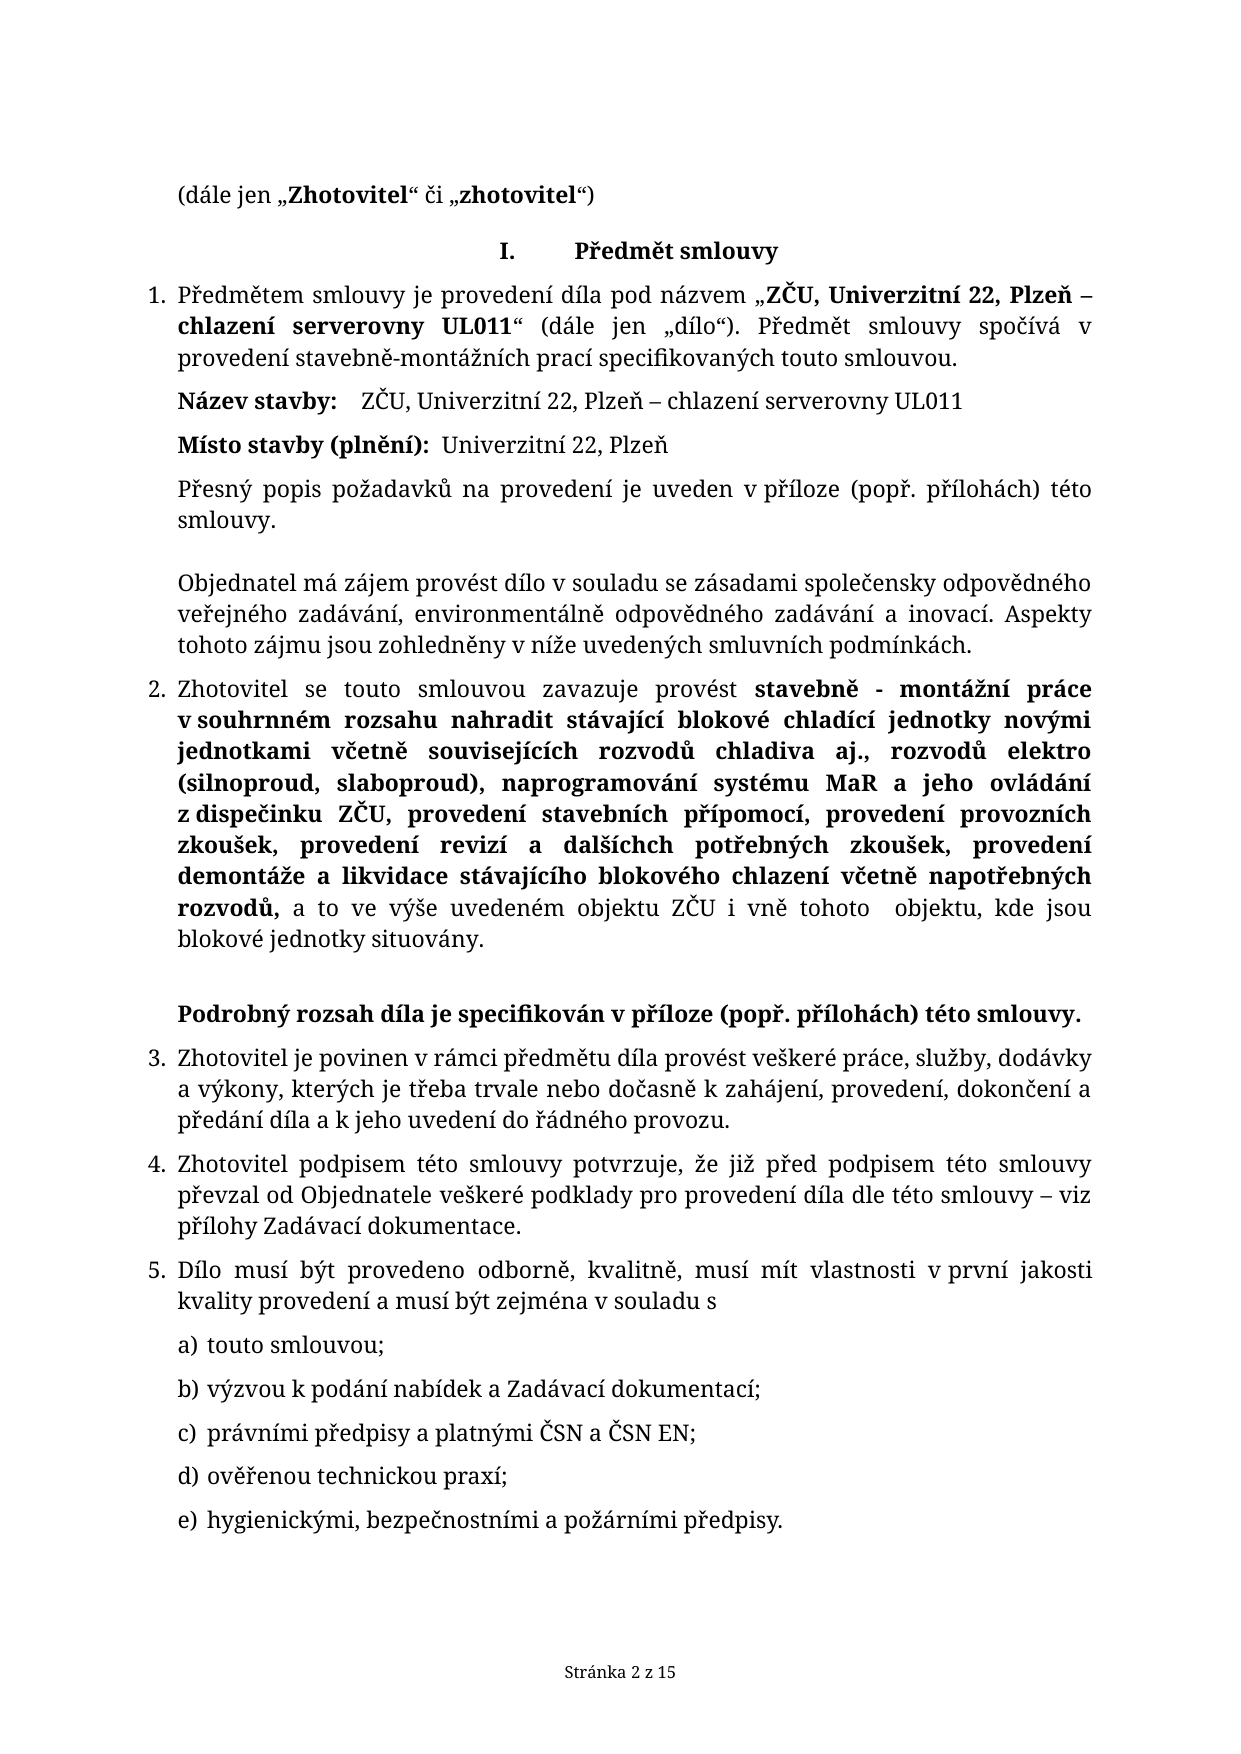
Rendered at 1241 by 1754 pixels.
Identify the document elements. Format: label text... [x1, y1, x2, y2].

list Zhotovitel podpisem této smlouvy potvrzuje, že již před podpisem této smlouvy převzal od Objednatele veškeré podklady pro provedení díla dle této smlouvy – viz přílohy Zadávací dokumentace. [148, 1148, 1092, 1241]
text Objednatel má zájem provést dílo v souladu se zásadami společensky odpovědného veřejného zadávání, environmentálně odpovědného zadávání a inovací. Aspekty tohoto zájmu jsou zohledněny v níže uvedených smluvních podmínkách. [177, 535, 1092, 660]
list touto smlouvou; [177, 1329, 1092, 1360]
text Místo stavby (plnění): Univerzitní 22, Plzeň [177, 429, 1092, 460]
list ověřenou technickou praxí; [177, 1460, 1092, 1491]
text Název stavby: ZČU, Univerzitní 22, Plzeň – chlazení serverovny UL011 [177, 385, 1092, 416]
list Předmětem smlouvy je provedení díla pod názvem „ZČU, Univerzitní 22, Plzeň – chlazení serverovny UL011“ (dále jen „dílo“). Předmět smlouvy spočívá v provedení stavebně-montážních prací specifikovaných touto smlouvou. [148, 279, 1092, 373]
list Předmět smlouvy [185, 235, 1092, 266]
list Zhotovitel se touto smlouvou zavazuje provést stavebně - montážní práce v souhrnném rozsahu nahradit stávající blokové chladící jednotky novými jednotkami včetně souvisejících rozvodů chladiva aj., rozvodů elektro (silnoproud, slaboproud), naprogramování systému MaR a jeho ovládání z dispečinku ZČU, provedení stavebních přípomocí, provedení provozních zkoušek, provedení revizí a dalšíchch potřebných zkoušek, provedení demontáže a likvidace stávajícího blokového chlazení včetně napotřebných rozvodů, a to ve výše uvedeném objektu ZČU i vně tohoto objektu, kde jsou blokové jednotky situovány. [148, 673, 1092, 954]
list právními předpisy a platnými ČSN a ČSN EN; [177, 1416, 1092, 1448]
text (dále jen „Zhotovitel“ či „zhotovitel“) [148, 179, 1092, 210]
list výzvou k podání nabídek a Zadávací dokumentací; [177, 1373, 1092, 1404]
text Přesný popis požadavků na provedení je uveden v příloze (popř. přílohách) této smlouvy. [177, 473, 1092, 535]
text Podrobný rozsah díla je specifikován v příloze (popř. přílohách) této smlouvy. [177, 998, 1092, 1029]
list Dílo musí být provedeno odborně, kvalitně, musí mít vlastnosti v první jakosti kvality provedení a musí být zejména v souladu s [148, 1254, 1092, 1316]
list hygienickými, bezpečnostními a požárními předpisy. [177, 1504, 1092, 1535]
list Zhotovitel je povinen v rámci předmětu díla provést veškeré práce, služby, dodávky a výkony, kterých je třeba trvale nebo dočasně k zahájení, provedení, dokončení a předání díla a k jeho uvedení do řádného provozu. [148, 1041, 1092, 1135]
